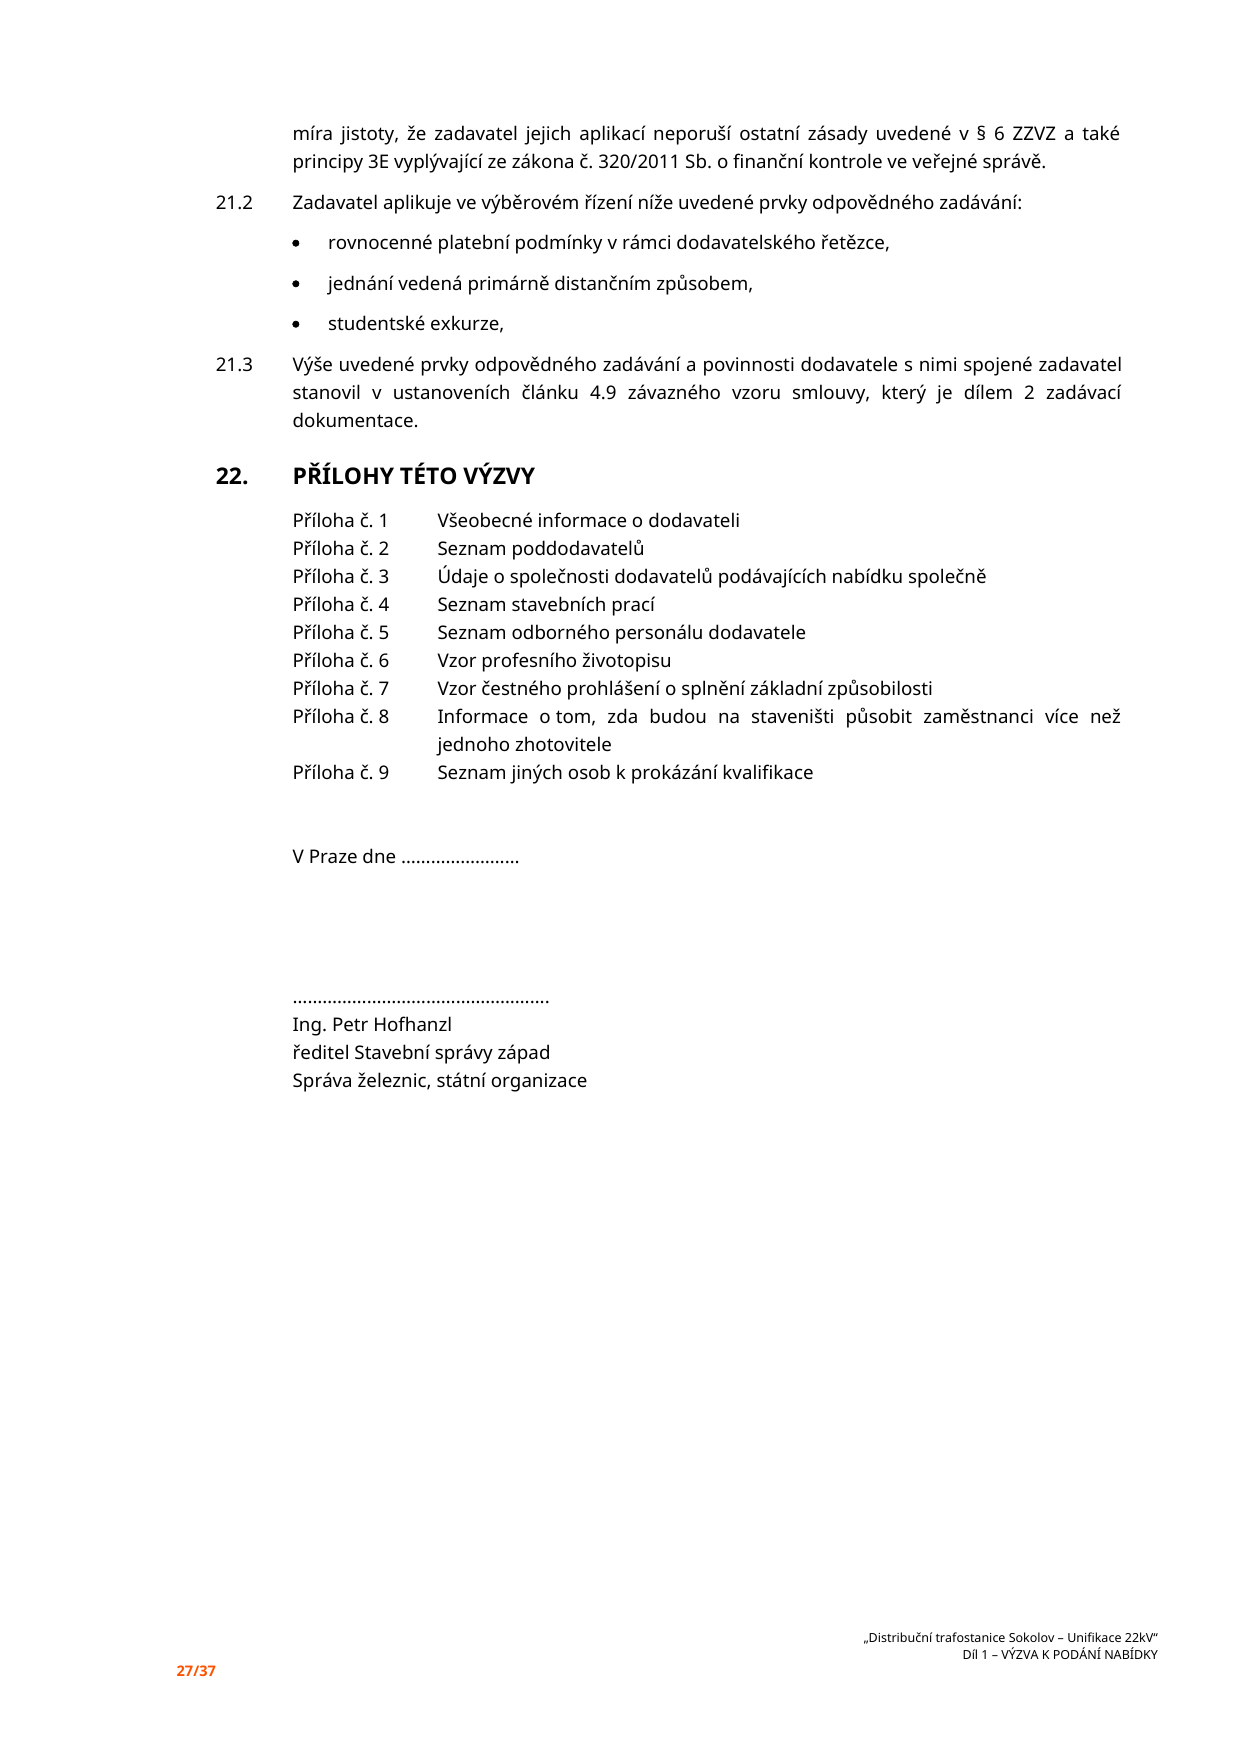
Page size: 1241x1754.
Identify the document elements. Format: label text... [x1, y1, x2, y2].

text Příloha č. 2 Seznam poddodavatelů [292, 535, 1122, 561]
text Příloha č. 5 Seznam odborného personálu dodavatele [292, 619, 1122, 645]
text Příloha č. 1 Všeobecné informace o dodavateli [292, 507, 1122, 533]
text Příloha č. 7 Vzor čestného prohlášení o splnění základní způsobilosti [292, 675, 1122, 701]
text rovnocenné platební podmínky v rámci dodavatelského řetězce, [292, 230, 1122, 255]
text Výše uvedené prvky odpovědného zadávání a povinnosti dodavatele s nimi spojené zadavatel stanovil v ustanoveních článku 4.9 závazného vzoru smlouvy, který je dílem 2 zadávací dokumentace. [216, 351, 1122, 433]
text Příloha č. 6 Vzor profesního životopisu [292, 647, 1122, 673]
text ……………………………………………. [292, 983, 1122, 1009]
text Příloha č. 3 Údaje o společnosti dodavatelů podávajících nabídku společně [292, 563, 1122, 589]
text Správa železnic, státní organizace [292, 1068, 1122, 1093]
text V Praze dne …………………… [292, 843, 1122, 869]
text studentské exkurze, [292, 311, 1122, 336]
text Zadavatel aplikuje ve výběrovém řízení níže uvedené prvky odpovědného zadávání: [216, 189, 1122, 215]
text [216, 121, 1122, 174]
text Příloha č. 4 Seznam stavebních prací [292, 591, 1122, 617]
text Příloha č. 8 Informace o tom, zda budou na staveništi působit zaměstnanci více než jednoho zhotovitele [292, 703, 1122, 757]
text ředitel Stavební správy západ [292, 1039, 1122, 1065]
text Příloha č. 9 Seznam jiných osob k prokázání kvalifikace [292, 759, 1122, 785]
text PŘÍLOHY TÉTO VÝZVY [216, 460, 1122, 492]
text Ing. Petr Hofhanzl [292, 1012, 1122, 1037]
text jednání vedená primárně distančním způsobem, [292, 270, 1122, 296]
